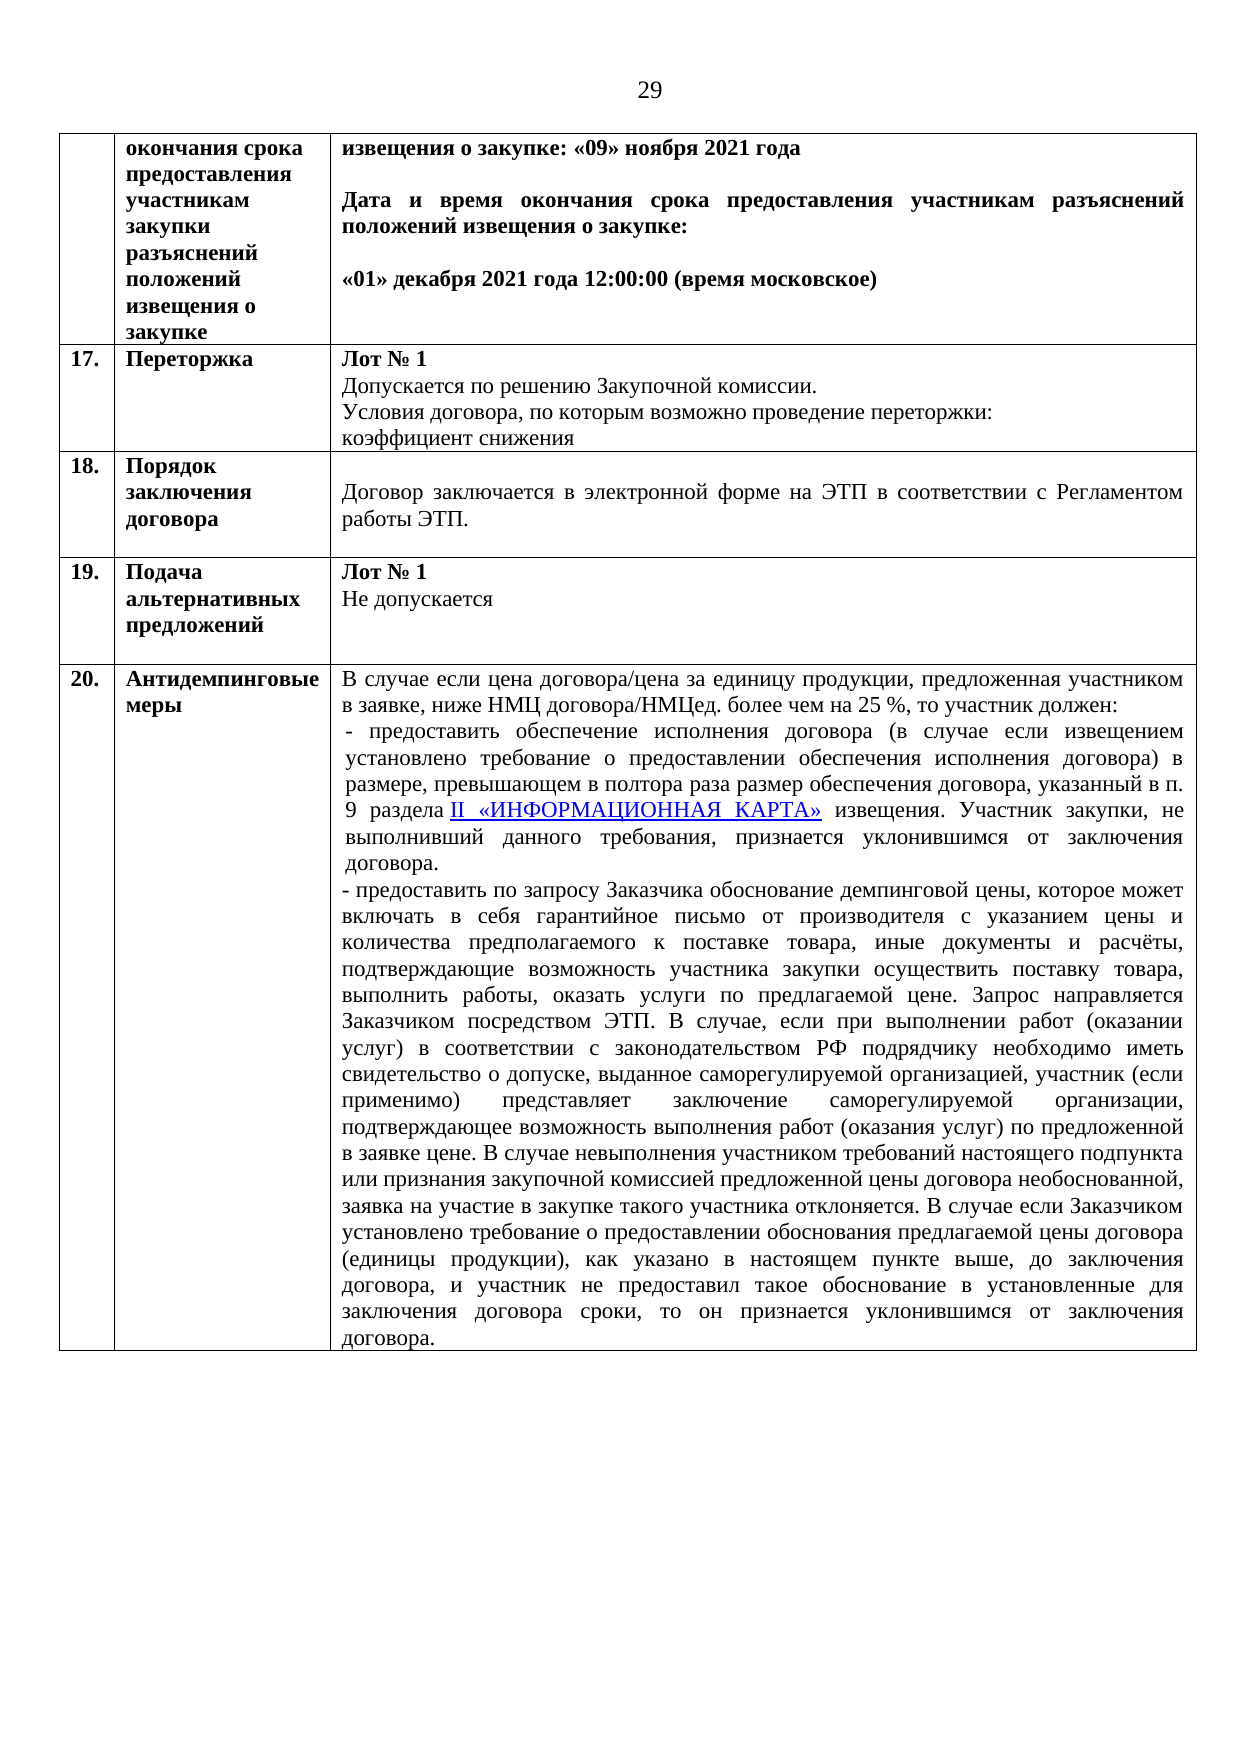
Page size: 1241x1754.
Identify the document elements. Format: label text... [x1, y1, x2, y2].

table_cell [60, 345, 114, 451]
table_cell [60, 134, 114, 344]
table_cell Лот № 1 Допускается по решению Закупочной комиссии. Условия договора, по которым возможно проведение переторжки: коэффициент снижения [331, 345, 1196, 451]
table_cell [60, 665, 114, 1350]
table_cell Лот № 1 Не допускается [331, 558, 1196, 664]
table_cell Договор заключается в электронной форме на ЭТП в соответствии с Регламентом работы ЭТП. [331, 452, 1196, 557]
table_cell Порядок заключения договора [115, 452, 330, 557]
table_cell [60, 452, 114, 557]
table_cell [331, 134, 1196, 344]
table_cell Подача альтернативных предложений [115, 558, 330, 664]
table_cell [60, 558, 114, 664]
table_cell Антидемпинговые меры [115, 665, 330, 1350]
table_cell Переторжка [115, 345, 330, 451]
table_cell В случае если цена договора/цена за единицу продукции, предложенная участником в заявке, ниже НМЦ договора/НМЦед. более чем на 25 %, то участник должен: - предоставить обеспечение исполнения договора (в случае если извещением установлено требование о предоставлении обеспечения исполнения договора) в размере, превышающем в полтора раза размер обеспечения договора, указанный в п. 9 раздела II «ИНФОРМАЦИОННАЯ КАРТА» извещения. Участник закупки, не выполнивший данного требования, признается уклонившимся от заключения договора. - предоставить по запросу Заказчика обоснование демпинговой цены, которое может включать в себя гарантийное письмо от производителя с указанием цены и количества предполагаемого к поставке товара, иные документы и расчёты, подтверждающие возможность участника закупки осуществить поставку товара, выполнить работы, оказать услуги по предлагаемой цене. Запрос направляется Заказчиком посредством ЭТП. В случае, если при выполнении работ (оказании услуг) в соответствии с законодательством РФ подрядчику необходимо иметь свидетельство о допуске, выданное саморегулируемой организацией, участник (если применимо) представляет заключение саморегулируемой организации, подтверждающее возможность выполнения работ (оказания услуг) по предложенной в заявке цене. В случае невыполнения участником требований настоящего подпункта или признания закупочной комиссией предложенной цены договора необоснованной, заявка на участие в закупке такого участника отклоняется. В случае если Заказчиком установлено требование о предоставлении обоснования предлагаемой цены договора (единицы продукции), как указано в настоящем пункте выше, до заключения договора, и участник не предоставил такое обоснование в установленные для заключения договора сроки, то он признается уклонившимся от заключения договора. [331, 665, 1196, 1350]
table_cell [115, 134, 330, 344]
